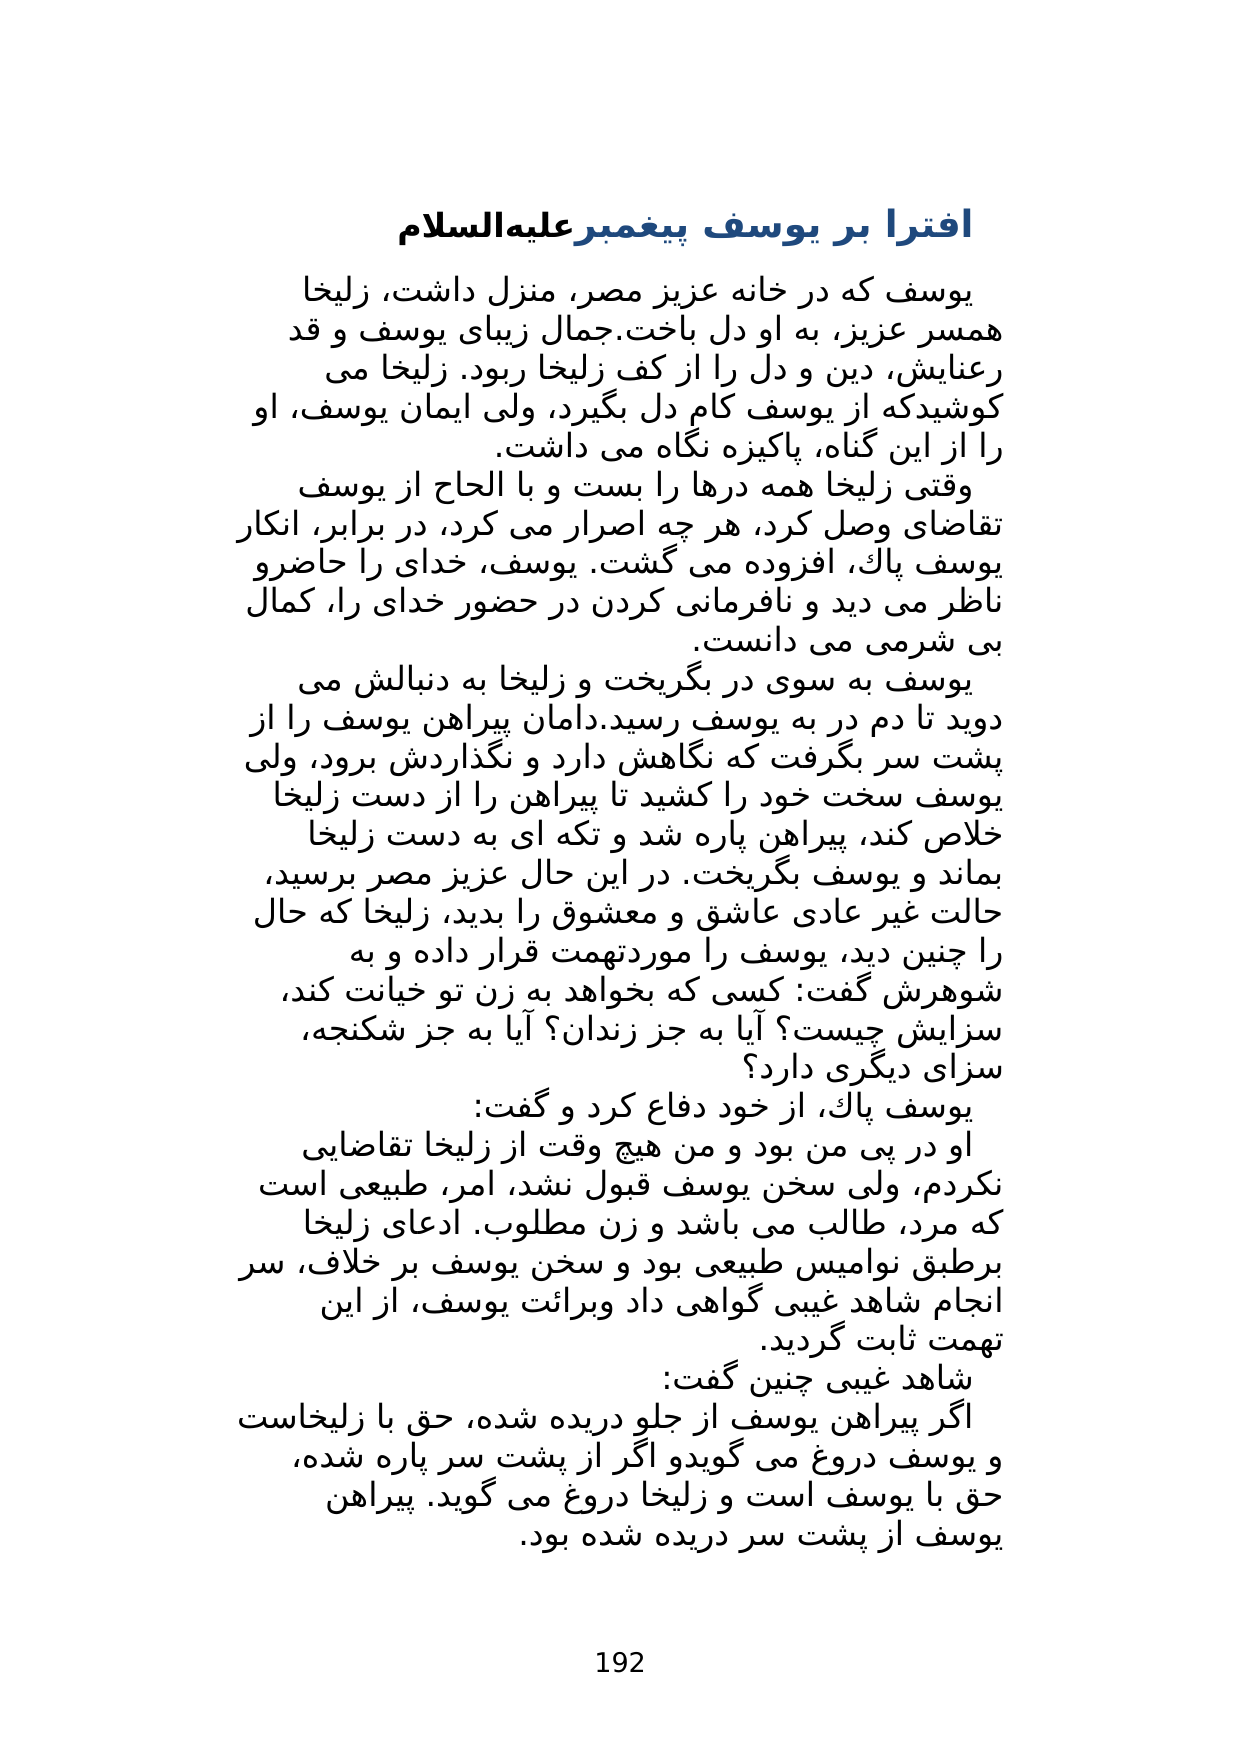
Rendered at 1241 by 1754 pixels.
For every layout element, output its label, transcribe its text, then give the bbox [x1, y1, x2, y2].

text يوسف به سوى در بگريخت و زليخا به دنبالش مى دويد تا دم در به يوسف رسيد.دامان پيراهن يوسف را از پشت سر بگرفت كه نگاهش دارد و نگذاردش برود، ولى يوسف سخت خود را كشيد تا پيراهن را از دست زليخا خلاص كند، پيراهن پاره شد و تكه اى به دست زليخا بماند و يوسف بگريخت. در اين حال عزيز مصر برسيد، حالت غير عادى عاشق و معشوق را بديد، زليخا كه حال را چنين ديد، يوسف را موردتهمت قرار داده و به شوهرش گفت: كسى كه بخواهد به زن تو خيانت كند، سزايش چيست؟ آيا به جز زندان؟ آيا به جز شكنجه، سزاى ديگرى دارد؟ [236, 659, 1004, 1087]
text اگر پيراهن يوسف از جلو دريده شده، حق با زليخاست و يوسف دروغ مى گويدو اگر از پشت سر پاره شده، حق با يوسف است و زليخا دروغ مى گويد. پيراهن يوسف از پشت سر دريده شده بود. [236, 1398, 1004, 1553]
text او در پى من بود و من هيچ وقت از زليخا تقاضايى نكردم، ولى سخن يوسف قبول نشد، امر، طبيعى است كه مرد، طالب مى باشد و زن مطلوب. ادعاى زليخا برطبق نواميس طبيعى بود و سخن يوسف بر خلاف، سر انجام شاهد غيبى گواهى داد وبرائت يوسف، از اين تهمت ثابت گرديد. [236, 1126, 1004, 1359]
subtitle افترا بر يوسف پيغمبرعليه‌السلام [236, 202, 1004, 246]
text وقتى زليخا همه درها را بست و با الحاح از يوسف تقاضاى وصل كرد، هر چه اصرار مى كرد، در برابر، انكار يوسف پاك، افزوده مى گشت. يوسف، خداى را حاضرو ناظر مى ديد و نافرمانى كردن در حضور خداى را، كمال بى شرمى مى دانست. [236, 465, 1004, 659]
text شاهد غيبى چنين گفت: [236, 1359, 1004, 1398]
text يوسف كه در خانه عزيز مصر، منزل داشت، زليخا همسر عزيز، به او دل باخت.جمال زيباى يوسف و قد رعنايش، دين و دل را از كف زليخا ربود. زليخا مى كوشيدكه از يوسف كام دل بگيرد، ولى ايمان يوسف، او را از اين گناه، پاكيزه نگاه مى داشت. [236, 271, 1004, 465]
text يوسف پاك، از خود دفاع كرد و گفت: [236, 1087, 1004, 1126]
